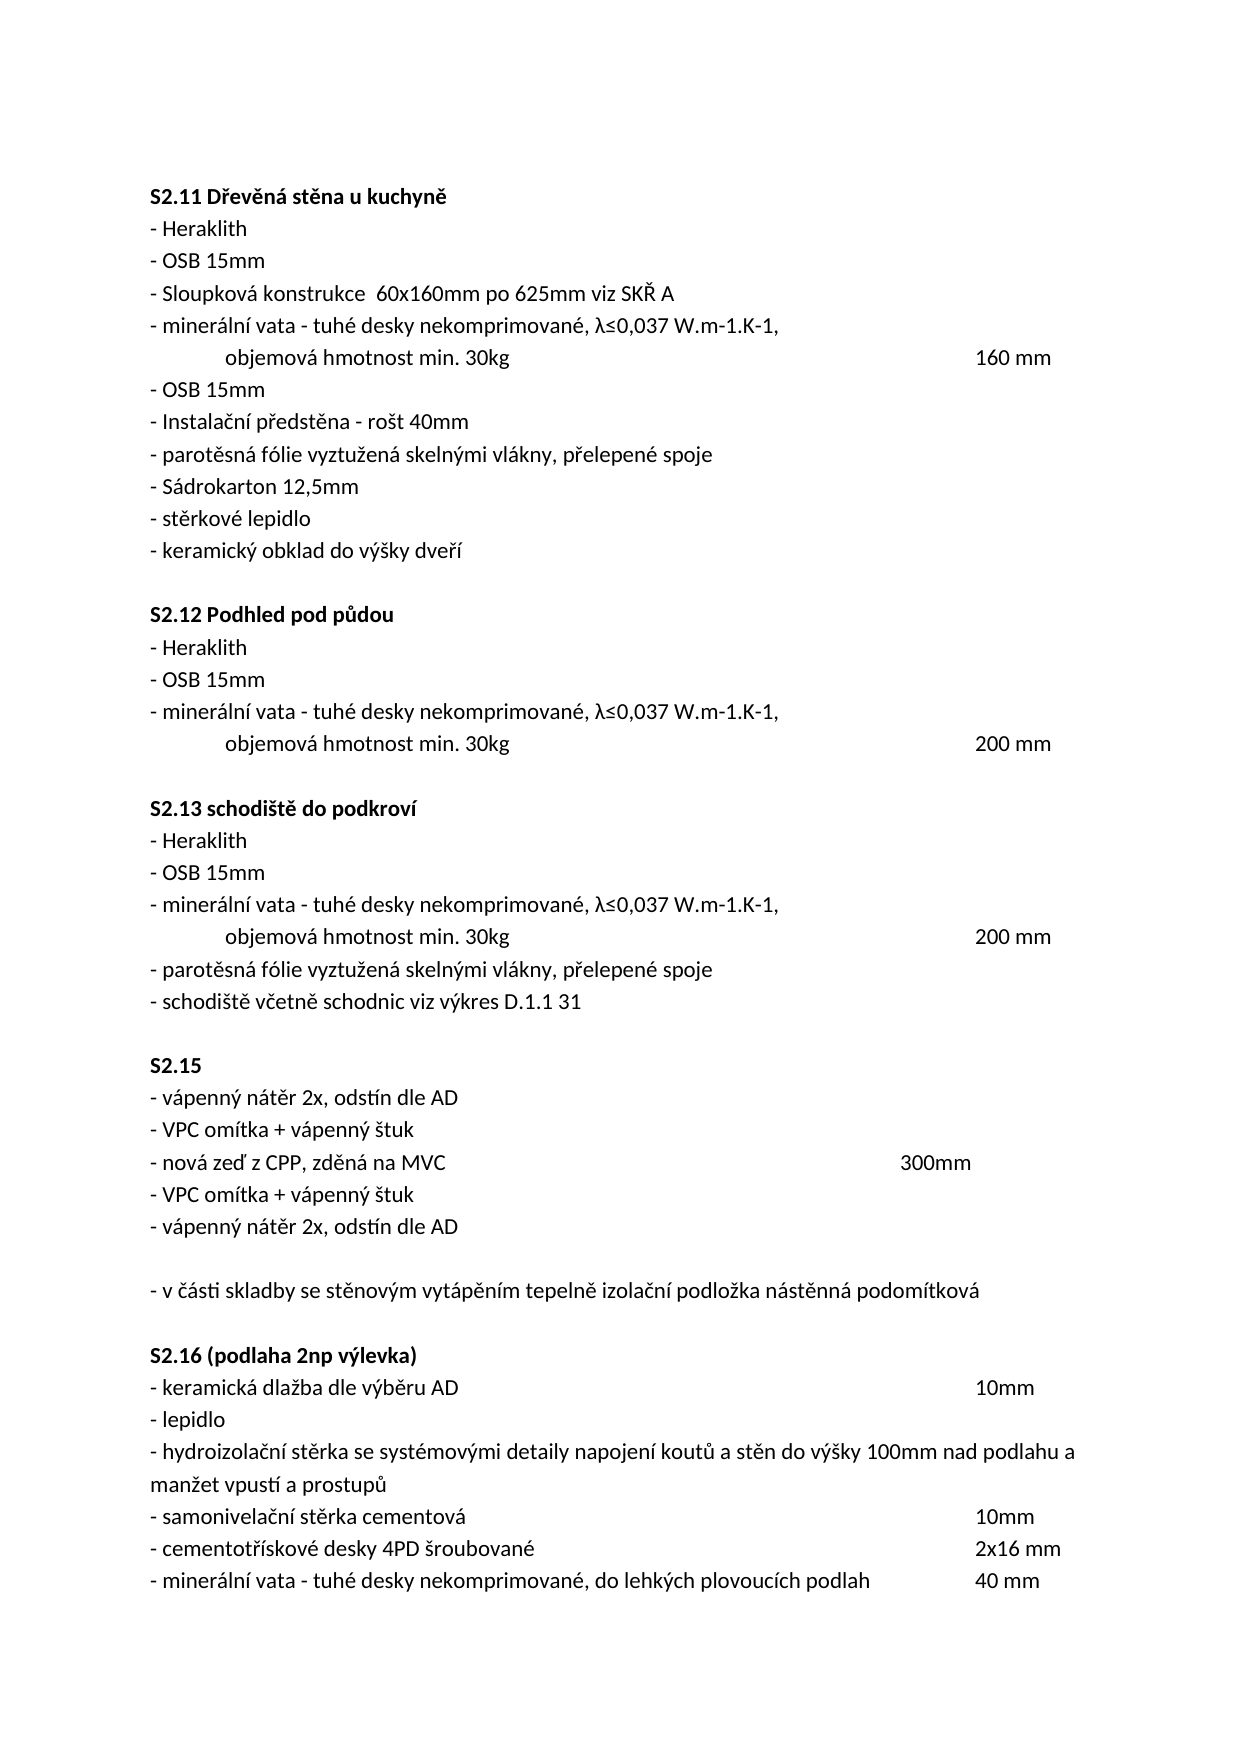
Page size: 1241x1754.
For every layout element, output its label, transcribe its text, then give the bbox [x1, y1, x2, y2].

text - OSB 15mm [150, 247, 1090, 274]
text - Heraklith [150, 826, 1090, 854]
text - minerální vata - tuhé desky nekomprimované, do lehkých plovoucích podlah 40 mm [150, 1566, 1090, 1594]
text - Instalační předstěna - rošt 40mm [150, 407, 1090, 436]
text - minerální vata - tuhé desky nekomprimované, λ≤0,037 W.m-1.K-1, [150, 697, 1090, 725]
text - Heraklith [150, 633, 1090, 661]
text - samonivelační stěrka cementová 10mm [150, 1502, 1090, 1530]
text - nová zeď z CPP, zděná na MVC 300mm [150, 1148, 1090, 1176]
text - lepidlo [150, 1405, 1090, 1433]
text - vápenný nátěr 2x, odstín dle AD [150, 1083, 1090, 1111]
text - Sloupková konstrukce 60x160mm po 625mm viz SKŘ A [150, 279, 1090, 307]
text - minerální vata - tuhé desky nekomprimované, λ≤0,037 W.m-1.K-1, [150, 890, 1090, 918]
text S2.13 schodiště do podkroví [150, 794, 1090, 822]
text - minerální vata - tuhé desky nekomprimované, λ≤0,037 W.m-1.K-1, [150, 311, 1090, 339]
text - OSB 15mm [150, 665, 1090, 693]
text - Sádrokarton 12,5mm [150, 472, 1090, 500]
text - OSB 15mm [150, 858, 1090, 886]
text - keramický obklad do výšky dveří [150, 536, 1090, 564]
text objemová hmotnost min. 30kg 200 mm [150, 922, 1090, 951]
text objemová hmotnost min. 30kg 160 mm [150, 343, 1090, 371]
text - parotěsná fólie vyztužená skelnými vlákny, přelepené spoje [150, 955, 1090, 983]
text - keramická dlažba dle výběru AD 10mm [150, 1373, 1090, 1401]
text S2.15 [150, 1051, 1090, 1079]
text - schodiště včetně schodnic viz výkres D.1.1 31 [150, 987, 1090, 1015]
text - OSB 15mm [150, 375, 1090, 403]
text S2.16 (podlaha 2np výlevka) [150, 1341, 1090, 1369]
text - VPC omítka + vápenný štuk [150, 1116, 1090, 1144]
text - VPC omítka + vápenný štuk [150, 1180, 1090, 1208]
text - v části skladby se stěnovým vytápěním tepelně izolační podložka nástěnná podomítková [150, 1277, 1090, 1304]
text - Heraklith [150, 214, 1090, 242]
text S2.11 Dřevěná stěna u kuchyně [150, 182, 1090, 210]
text - stěrkové lepidlo [150, 504, 1090, 532]
text objemová hmotnost min. 30kg 200 mm [150, 729, 1090, 757]
text S2.12 Podhled pod půdou [150, 601, 1090, 629]
text - vápenný nátěr 2x, odstín dle AD [150, 1212, 1090, 1240]
text - cementotřískové desky 4PD šroubované 2x16 mm [150, 1534, 1090, 1562]
text - parotěsná fólie vyztužená skelnými vlákny, přelepené spoje [150, 440, 1090, 468]
text - hydroizolační stěrka se systémovými detaily napojení koutů a stěn do výšky 100mm nad podlahu a manžet vpustí a prostupů [150, 1437, 1090, 1498]
